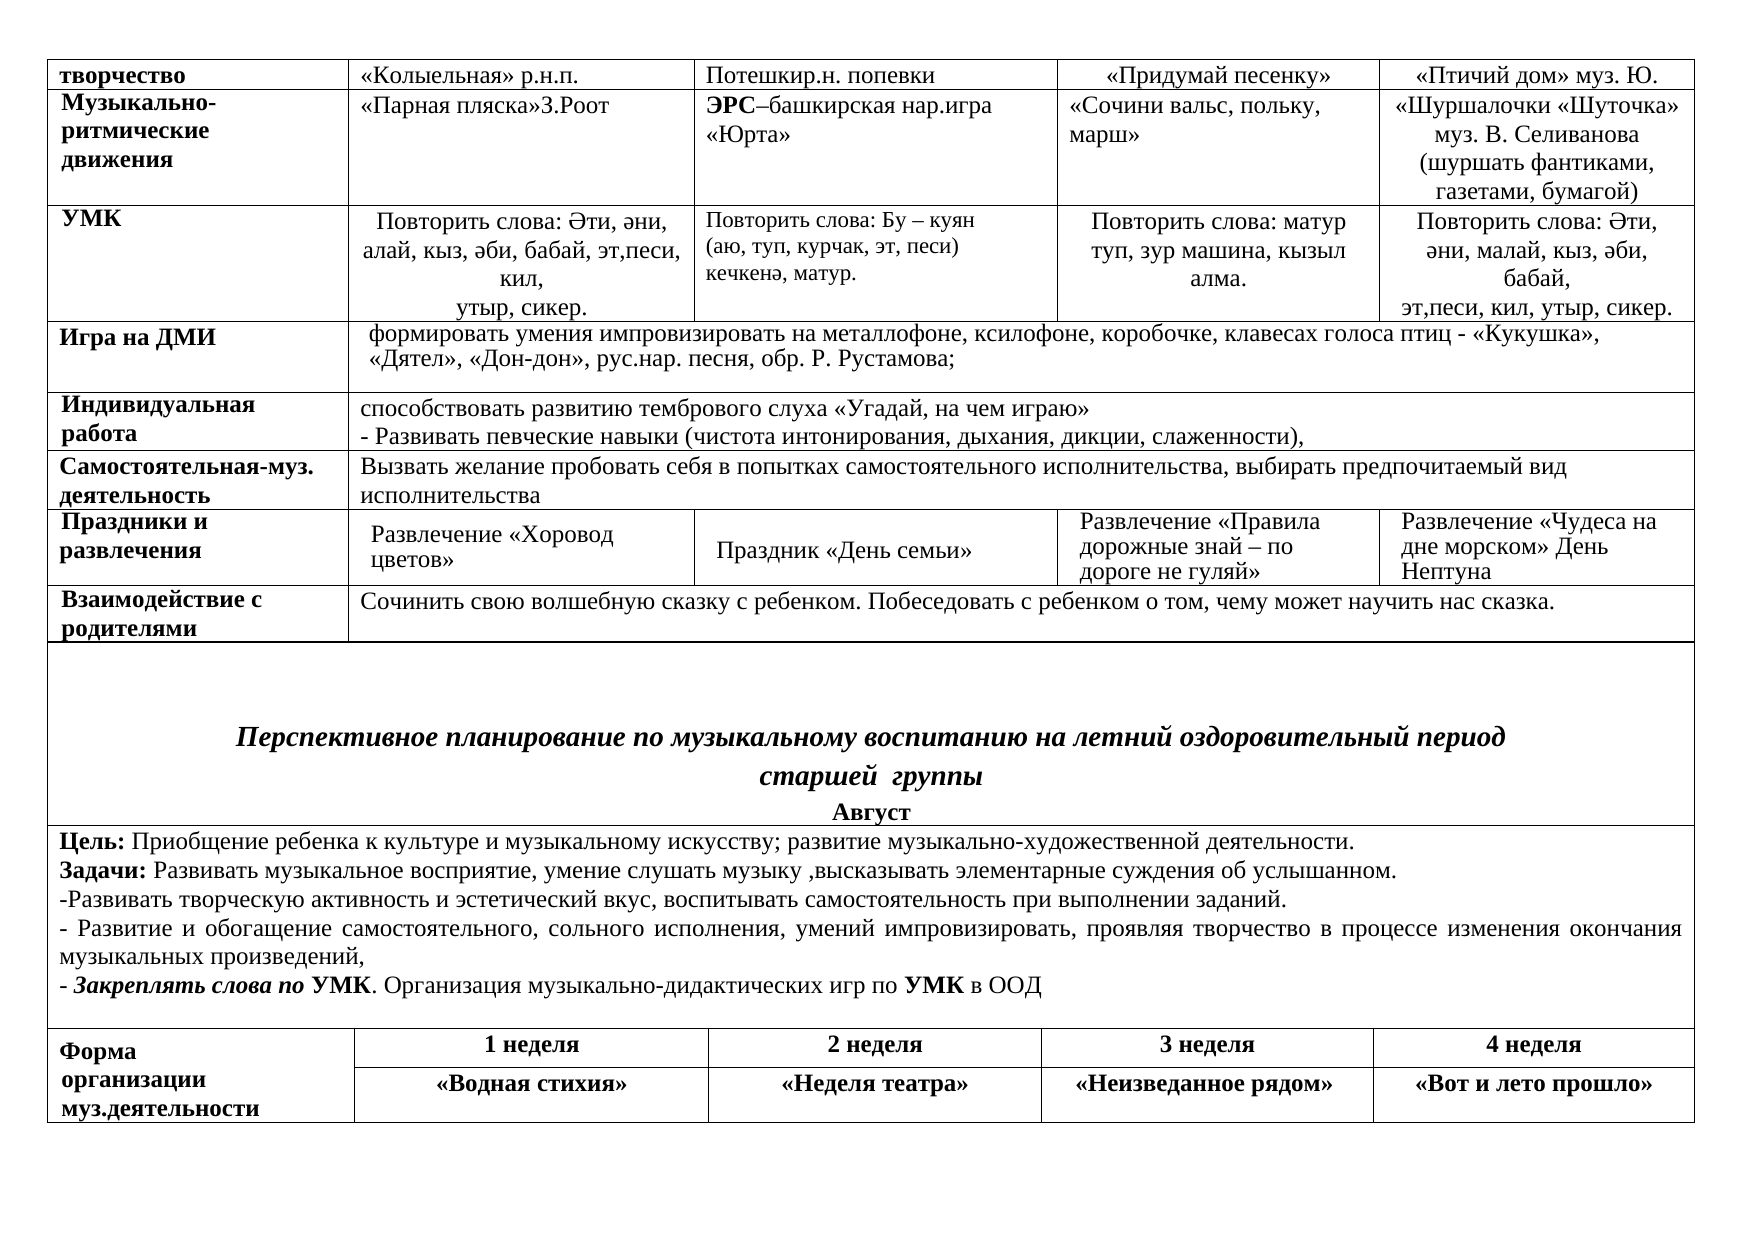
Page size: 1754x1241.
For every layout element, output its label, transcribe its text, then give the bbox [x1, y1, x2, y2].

table_cell Развлечение «Правила дорожные знай – по дороге не гуляй» [1058, 510, 1379, 585]
table_cell 4 неделя [1374, 1029, 1694, 1067]
table_cell Самостоятельная-муз. деятельность [48, 451, 348, 509]
table_cell Праздник «День семьи» [695, 510, 1057, 585]
table_cell УМК [48, 206, 348, 321]
table_cell ЭРС–башкирская нар.игра «Юрта» [695, 90, 1057, 205]
table_cell Повторить слова: матур туп, зур машина, кызыл алма. [1058, 206, 1379, 321]
table_cell Форма организации муз.деятельности [48, 1029, 354, 1122]
table_cell Перспективное планирование по музыкальному воспитанию на летний оздоровительный период старшей группы Август [48, 643, 1694, 825]
table_cell Праздники и развлечения [48, 510, 348, 585]
table_cell «Вот и лето прошло» [1374, 1068, 1694, 1122]
table_cell Взаимодействие с родителями [48, 586, 348, 641]
table_cell «Неделя театра» [709, 1068, 1041, 1122]
table_cell формировать умения импровизировать на металлофоне, ксилофоне, коробочке, клавесах голоса птиц - «Кукушка», «Дятел», «Дон-дон», рус.нар. песня, обр. Р. Рустамова; [349, 322, 1694, 392]
table_cell Развлечение «Хоровод цветов» [349, 510, 694, 585]
table_cell Музыкально- ритмические движения [48, 90, 348, 205]
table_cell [48, 60, 348, 89]
table_cell Повторить слова: Әти, әни, малай, кыз, әби, бабай, эт,песи, кил, утыр, сикер. [1380, 206, 1694, 321]
table_cell «Парная пляска»З.Роот [349, 90, 694, 205]
table_cell Развлечение «Чудеса на дне морском» День Нептуна [1380, 510, 1694, 585]
table_cell Игра на ДМИ [48, 322, 348, 392]
table_cell 2 неделя [709, 1029, 1041, 1067]
table_cell «Сочини вальс, польку, марш» [1058, 90, 1379, 205]
table_cell «Водная стихия» [355, 1068, 708, 1122]
table_cell 3 неделя [1042, 1029, 1373, 1067]
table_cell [349, 60, 694, 89]
table_cell Сочинить свою волшебную сказку с ребенком. Побеседовать с ребенком о том, чему может научить нас сказка. [349, 586, 1694, 641]
table_cell Вызвать желание пробовать себя в попытках самостоятельного исполнительства, выбирать предпочитаемый вид исполнительства [349, 451, 1694, 509]
table_cell Повторить слова: Бу – куян (аю, туп, курчак, эт, песи) кечкенә, матур. [695, 206, 1057, 321]
table_cell 1 неделя [355, 1029, 708, 1067]
table_cell Индивидуальная работа [48, 393, 348, 450]
table_cell Повторить слова: Әти, әни, алай, кыз, әби, бабай, эт,песи, кил, утыр, сикер. [349, 206, 694, 321]
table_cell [1380, 60, 1694, 89]
table_cell Цель: Приобщение ребенка к культуре и музыкальному искусству; развитие музыкально-художественной деятельности. Задачи: Развивать музыкальное восприятие, умение слушать музыку ,высказывать элементарные суждения об услышанном. -Развивать творческую активность и эстетический вкус, воспитывать самостоятельность при выполнении заданий. - Развитие и обогащение самостоятельного, сольного исполнения, умений импровизировать, проявляя творчество в процессе изменения окончания музыкальных произведений, - Закреплять слова по УМК. Организация музыкально-дидактических игр по УМК в ООД [48, 826, 1694, 1028]
table_cell «Шуршалочки «Шуточка» муз. В. Селиванова (шуршать фантиками, газетами, бумагой) [1380, 90, 1694, 205]
table_cell «Неизведанное рядом» [1042, 1068, 1373, 1122]
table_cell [695, 60, 1057, 89]
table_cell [1058, 60, 1379, 89]
table_cell способствовать развитию тембрового слуха «Угадай, на чем играю» - Развивать певческие навыки (чистота интонирования, дыхания, дикции, слаженности), [349, 393, 1694, 450]
